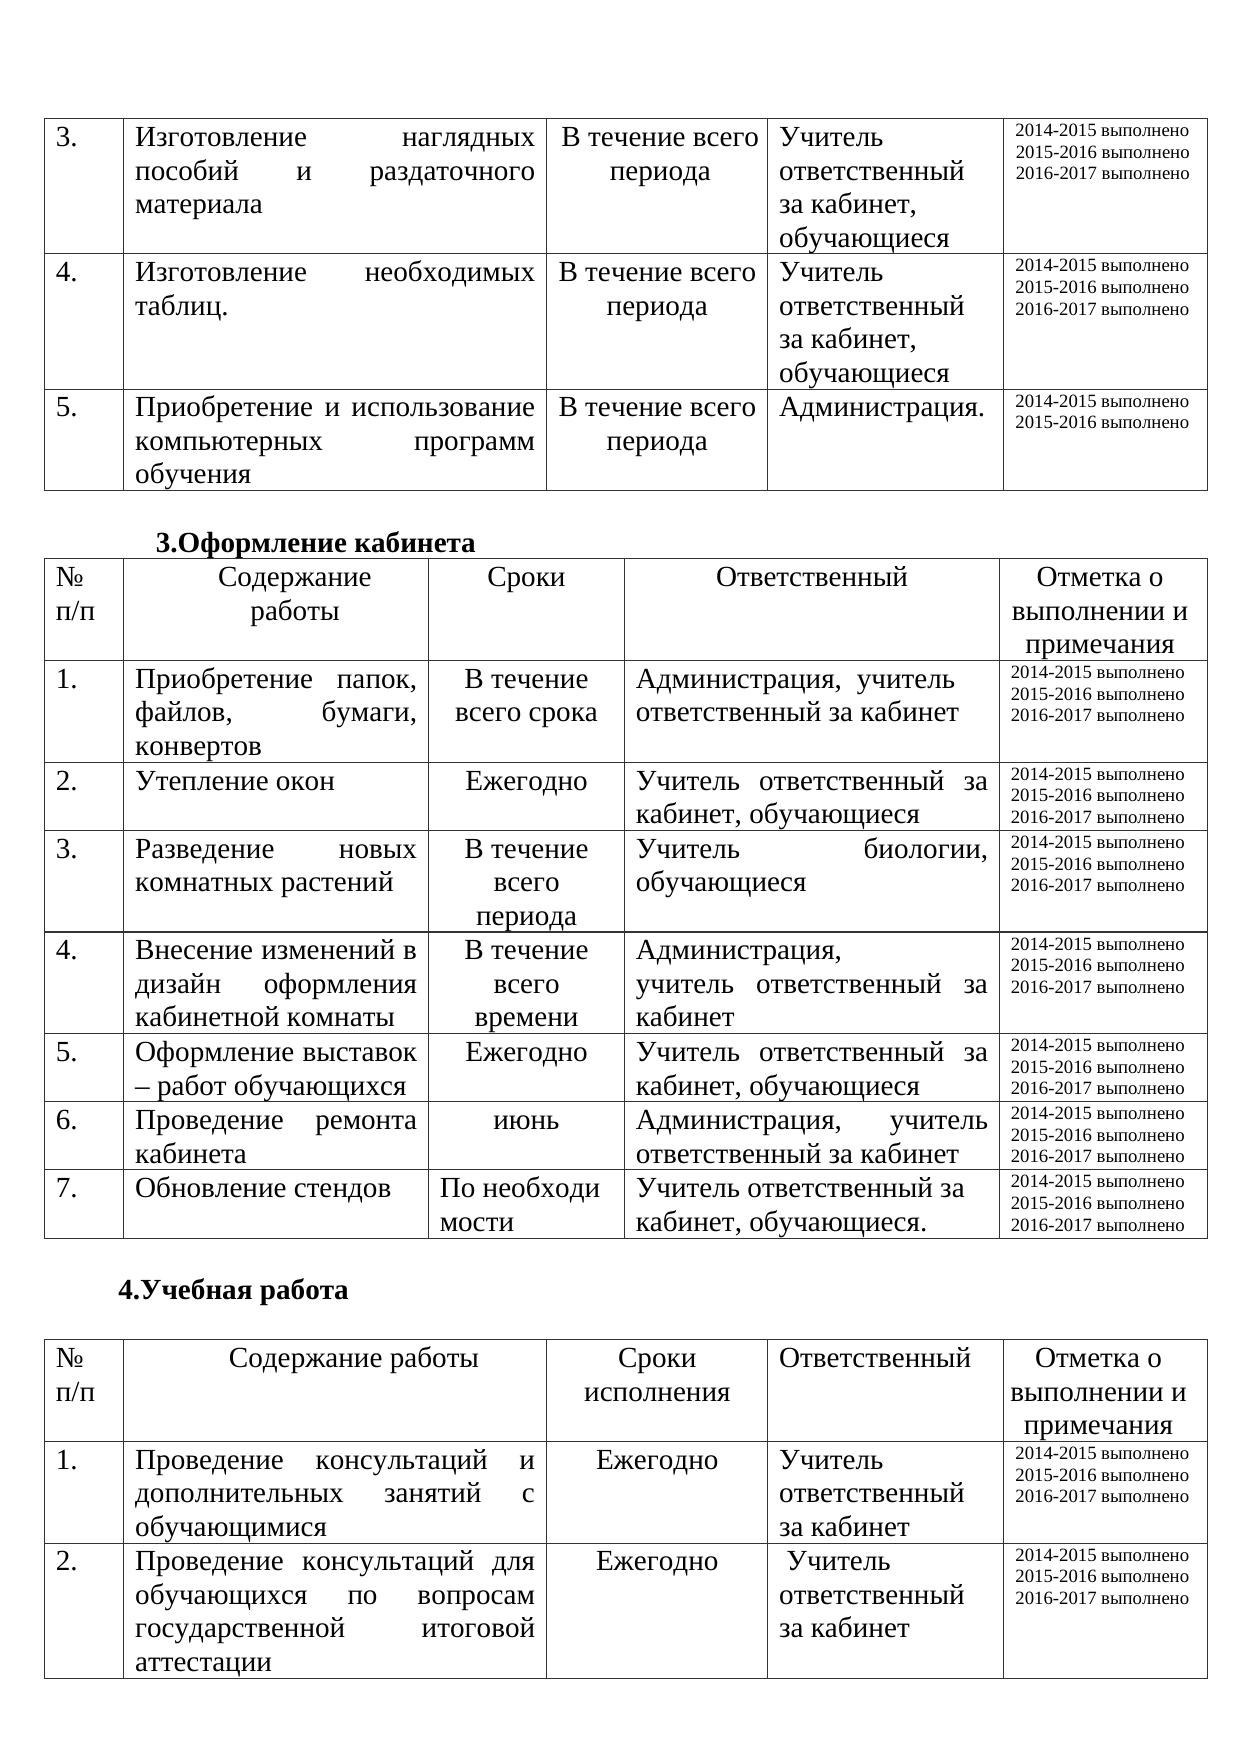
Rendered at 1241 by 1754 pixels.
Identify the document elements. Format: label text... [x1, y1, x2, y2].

table_cell Учитель ответственный за кабинет [768, 1442, 1003, 1542]
table_cell Ежегодно [429, 763, 624, 830]
table_cell В течение всего времени [429, 933, 624, 1033]
text 3.Оформление кабинета [156, 525, 1181, 558]
table_cell 3. [45, 831, 123, 931]
table_cell В течение всего периода [547, 390, 767, 490]
table_cell По необходи мости [429, 1170, 624, 1237]
table_cell Ежегодно [547, 1544, 767, 1678]
table_cell Обновление стендов [124, 1170, 428, 1237]
table_cell Изготовление наглядных пособий и раздаточного материала [124, 119, 546, 253]
table_cell 2. [45, 1544, 123, 1678]
table_cell Проведение консультаций и дополнительных занятий с обучающимися [124, 1442, 546, 1542]
table_header № п/п [45, 1340, 123, 1441]
table_cell 7. [45, 1170, 123, 1237]
table_cell 2014-2015 выполнено 2015-2016 выполнено 2016-2017 выполнено [1000, 1102, 1207, 1169]
table_header Ответственный [768, 1340, 1003, 1441]
table_cell Приобретение и использование компьютерных программ обучения [124, 390, 546, 490]
table_cell Администрация, учитель ответственный за кабинет [625, 1102, 999, 1169]
table_cell 2014-2015 выполнено 2015-2016 выполнено 2016-2017 выполнено [1000, 1170, 1207, 1237]
text 4.Учебная работа [118, 1272, 1181, 1306]
table_header Сроки [429, 559, 624, 660]
table_cell Администрация. [768, 390, 1003, 490]
table_cell Ежегодно [547, 1442, 767, 1542]
table_header Ответственный [625, 559, 999, 660]
table_cell Разведение новых комнатных растений [124, 831, 428, 931]
table_header Отметка о выполнении и примечания [1000, 559, 1207, 660]
table_cell Оформление выставок – работ обучающихся [124, 1034, 428, 1101]
table_cell Учитель ответственный за кабинет, обучающиеся [768, 254, 1003, 388]
table_cell 2014-2015 выполнено 2015-2016 выполнено 2016-2017 выполнено [1000, 831, 1207, 931]
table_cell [1004, 119, 1207, 253]
table_cell В течение всего периода [547, 254, 767, 388]
table_cell Администрация, учитель ответственный за кабинет [625, 933, 999, 1033]
table_cell Утепление окон [124, 763, 428, 830]
table_cell 4. [45, 254, 123, 388]
table_cell Учитель биологии, обучающиеся [625, 831, 999, 931]
table_cell 2014-2015 выполнено 2015-2016 выполнено 2016-2017 выполнено [1004, 254, 1207, 388]
table_header Содержание работы [124, 1340, 546, 1441]
table_header Отметка о выполнении и примечания [1004, 1340, 1207, 1441]
table_cell 6. [45, 1102, 123, 1169]
table_cell Проведение консультаций для обучающихся по вопросам государственной итоговой аттестации [124, 1544, 546, 1678]
table_cell 2014-2015 выполнено 2015-2016 выполнено [1004, 390, 1207, 490]
table_cell 5. [45, 1034, 123, 1101]
table_cell Учитель ответственный за кабинет [768, 1544, 1003, 1678]
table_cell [547, 119, 767, 253]
table_cell 2014-2015 выполнено 2015-2016 выполнено 2016-2017 выполнено [1000, 661, 1207, 762]
table_cell 1. [45, 1442, 123, 1542]
table_cell Администрация, учитель ответственный за кабинет [625, 661, 999, 762]
table_cell Приобретение папок, файлов, бумаги, конвертов [124, 661, 428, 762]
table_cell Учитель ответственный за кабинет, обучающиеся [625, 763, 999, 830]
table_cell 2. [45, 763, 123, 830]
table_cell Изготовление необходимых таблиц. [124, 254, 546, 388]
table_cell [1004, 1544, 1207, 1678]
table_cell 5. [45, 390, 123, 490]
table_cell 2014-2015 выполнено 2015-2016 выполнено 2016-2017 выполнено [1000, 763, 1207, 830]
table_cell 2014-2015 выполнено 2015-2016 выполнено 2016-2017 выполнено [1000, 933, 1207, 1033]
table_header Сроки исполнения [547, 1340, 767, 1441]
table_cell 3. [45, 119, 123, 253]
table_cell июнь [429, 1102, 624, 1169]
table_cell Учитель ответственный за кабинет, обучающиеся. [625, 1170, 999, 1237]
table_cell В течение всего периода [429, 831, 624, 931]
table_cell Ежегодно [429, 1034, 624, 1101]
table_header Содержание работы [124, 559, 428, 660]
table_cell В течение всего срока [429, 661, 624, 762]
table_cell 2014-2015 выполнено 2015-2016 выполнено 2016-2017 выполнено [1000, 1034, 1207, 1101]
table_cell 1. [45, 661, 123, 762]
table_cell Учитель ответственный за кабинет, обучающиеся [625, 1034, 999, 1101]
table_header № п/п [45, 559, 123, 660]
table_cell Проведение ремонта кабинета [124, 1102, 428, 1169]
table_cell Внесение изменений в дизайн оформления кабинетной комнаты [124, 933, 428, 1033]
table_cell Учитель ответственный за кабинет, обучающиеся [768, 119, 1003, 253]
table_cell 4. [45, 933, 123, 1033]
table_cell 2014-2015 выполнено 2015-2016 выполнено 2016-2017 выполнено [1004, 1442, 1207, 1542]
